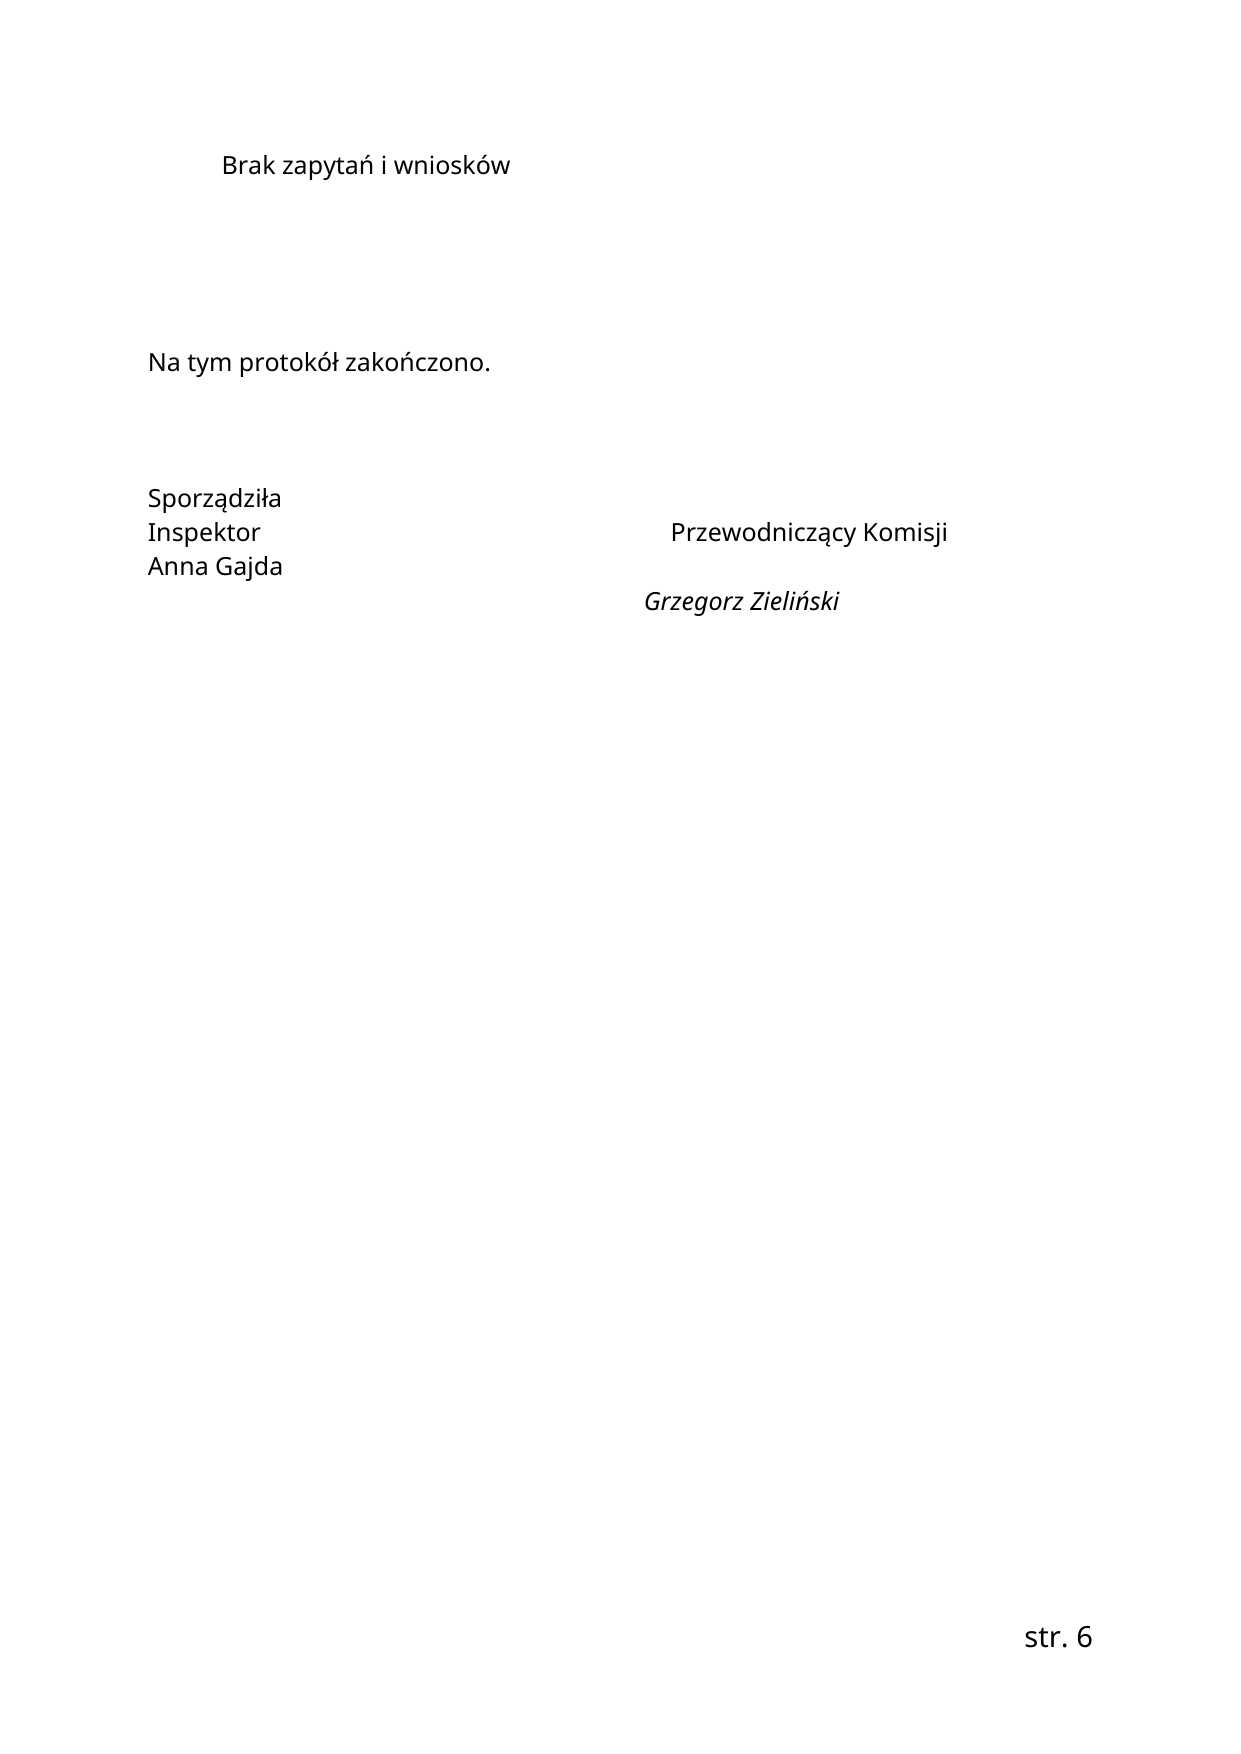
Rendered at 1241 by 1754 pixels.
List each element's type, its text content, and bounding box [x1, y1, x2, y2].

text Brak zapytań i wniosków [148, 148, 1093, 182]
text Na tym protokół zakończono. [148, 345, 1093, 379]
text Inspektor Przewodniczący Komisji [148, 515, 1093, 549]
text Anna Gajda [148, 549, 1093, 583]
text Grzegorz Zieliński [148, 583, 1093, 617]
text Sporządziła [148, 481, 1093, 515]
